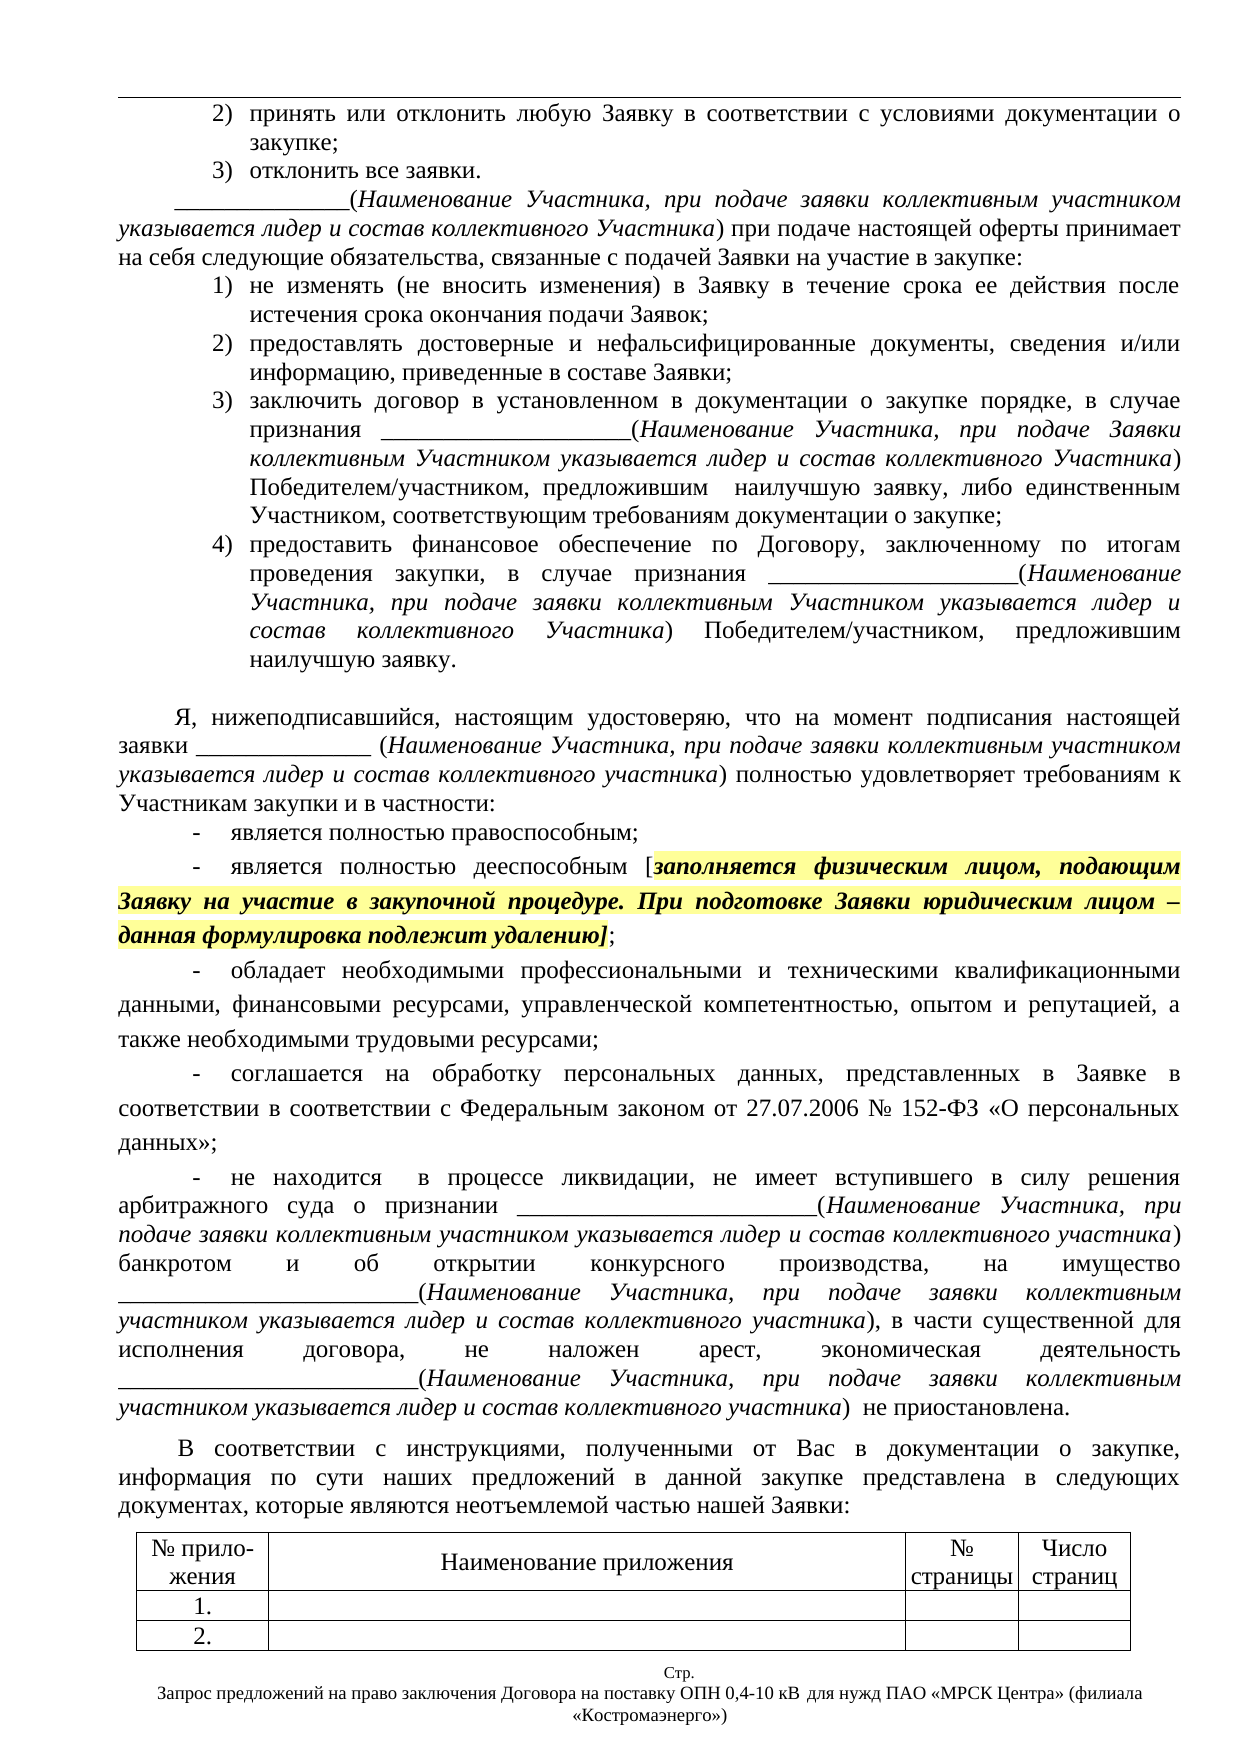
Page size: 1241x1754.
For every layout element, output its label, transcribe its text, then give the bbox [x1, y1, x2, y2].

list отклонить все заявки. [212, 156, 1181, 184]
list является полностью правоспособным; [118, 817, 1181, 846]
list не находится в процессе ликвидации, не имеет вступившего в силу решения арбитражного суда о признании ________________________(Наименование Участника, при подаче заявки коллективным участником указывается лидер и состав коллективного участника) банкротом и об открытии конкурсного производства, на имущество ________________________(Наименование Участника, при подаче заявки коллективным участником указывается лидер и состав коллективного участника), в части существенной для исполнения договора, не наложен арест, экономическая деятельность ________________________(Наименование Участника, при подаче заявки коллективным участником указывается лидер и состав коллективного участника) не приостановлена. [118, 1162, 1181, 1420]
list соглашается на обработку персональных данных, представленных в Заявке в соответствии в соответствии с Федеральным законом от 27.07.2006 № 152-ФЗ «О персональных данных»; [118, 1058, 1181, 1156]
table_header № прило-жения [137, 1533, 268, 1590]
table_header № страницы [906, 1533, 1018, 1590]
list является полностью дееспособным [заполняется физическим лицом, подающим Заявку на участие в закупочной процедуре. При подготовке Заявки юридическим лицом – данная формулировка подлежит удалению]; [118, 851, 1181, 886]
table_cell [906, 1591, 1018, 1620]
table_cell [1019, 1591, 1130, 1620]
table_cell [269, 1621, 905, 1650]
list обладает необходимыми профессиональными и техническими квалификационными данными, финансовыми ресурсами, управленческой компетентностью, опытом и репутацией, а также необходимыми трудовыми ресурсами; [118, 955, 1181, 1052]
table_cell 2. [137, 1621, 268, 1650]
text Я, нижеподписавшийся, настоящим удостоверяю, что на момент подписания настоящей заявки ______________ (Наименование Участника, при подаче заявки коллективным участником указывается лидер и состав коллективного участника) полностью удовлетворяет требованиям к Участникам закупки и в частности: [118, 702, 1181, 817]
text В соответствии с инструкциями, полученными от Вас в документации о закупке, информация по сути наших предложений в данной закупке представлена в следующих документах, которые являются неотъемлемой частью нашей Заявки: [118, 1433, 1181, 1519]
table_cell [1019, 1621, 1130, 1650]
list принять или отклонить любую Заявку в соответствии с условиями документации о закупке; [212, 98, 1181, 156]
table_cell [269, 1591, 905, 1620]
list является полностью дееспособным [заполняется физическим лицом, подающим Заявку на участие в закупочной процедуре. При подготовке Заявки юридическим лицом – данная формулировка подлежит удалению]; [118, 914, 1181, 949]
list не изменять (не вносить изменения) в Заявку в течение срока ее действия после истечения срока окончания подачи Заявок; [212, 271, 1181, 328]
table_header Наименование приложения [269, 1533, 905, 1590]
text ______________(Наименование Участника, при подаче заявки коллективным участником указывается лидер и состав коллективного Участника) при подаче настоящей оферты принимает на себя следующие обязательства, связанные с подачей Заявки на участие в закупке: [118, 184, 1181, 271]
list предоставлять достоверные и нефальсифицированные документы, сведения и/или информацию, приведенные в составе Заявки; [212, 328, 1181, 386]
list предоставить финансовое обеспечение по Договору, заключенному по итогам проведения закупки, в случае признания ____________________(Наименование Участника, при подаче заявки коллективным Участником указывается лидер и состав коллективного Участника) Победителем/участником, предложившим наилучшую заявку. [212, 529, 1181, 673]
table_cell 1. [137, 1591, 268, 1620]
table_cell [906, 1621, 1018, 1650]
table_header Число страниц [1019, 1533, 1130, 1590]
list заключить договор в установленном в документации о закупке порядке, в случае признания ____________________(Наименование Участника, при подаче Заявки коллективным Участником указывается лидер и состав коллективного Участника) Победителем/участником, предложившим наилучшую заявку, либо единственным Участником, соответствующим требованиям документации о закупке; [212, 386, 1181, 529]
